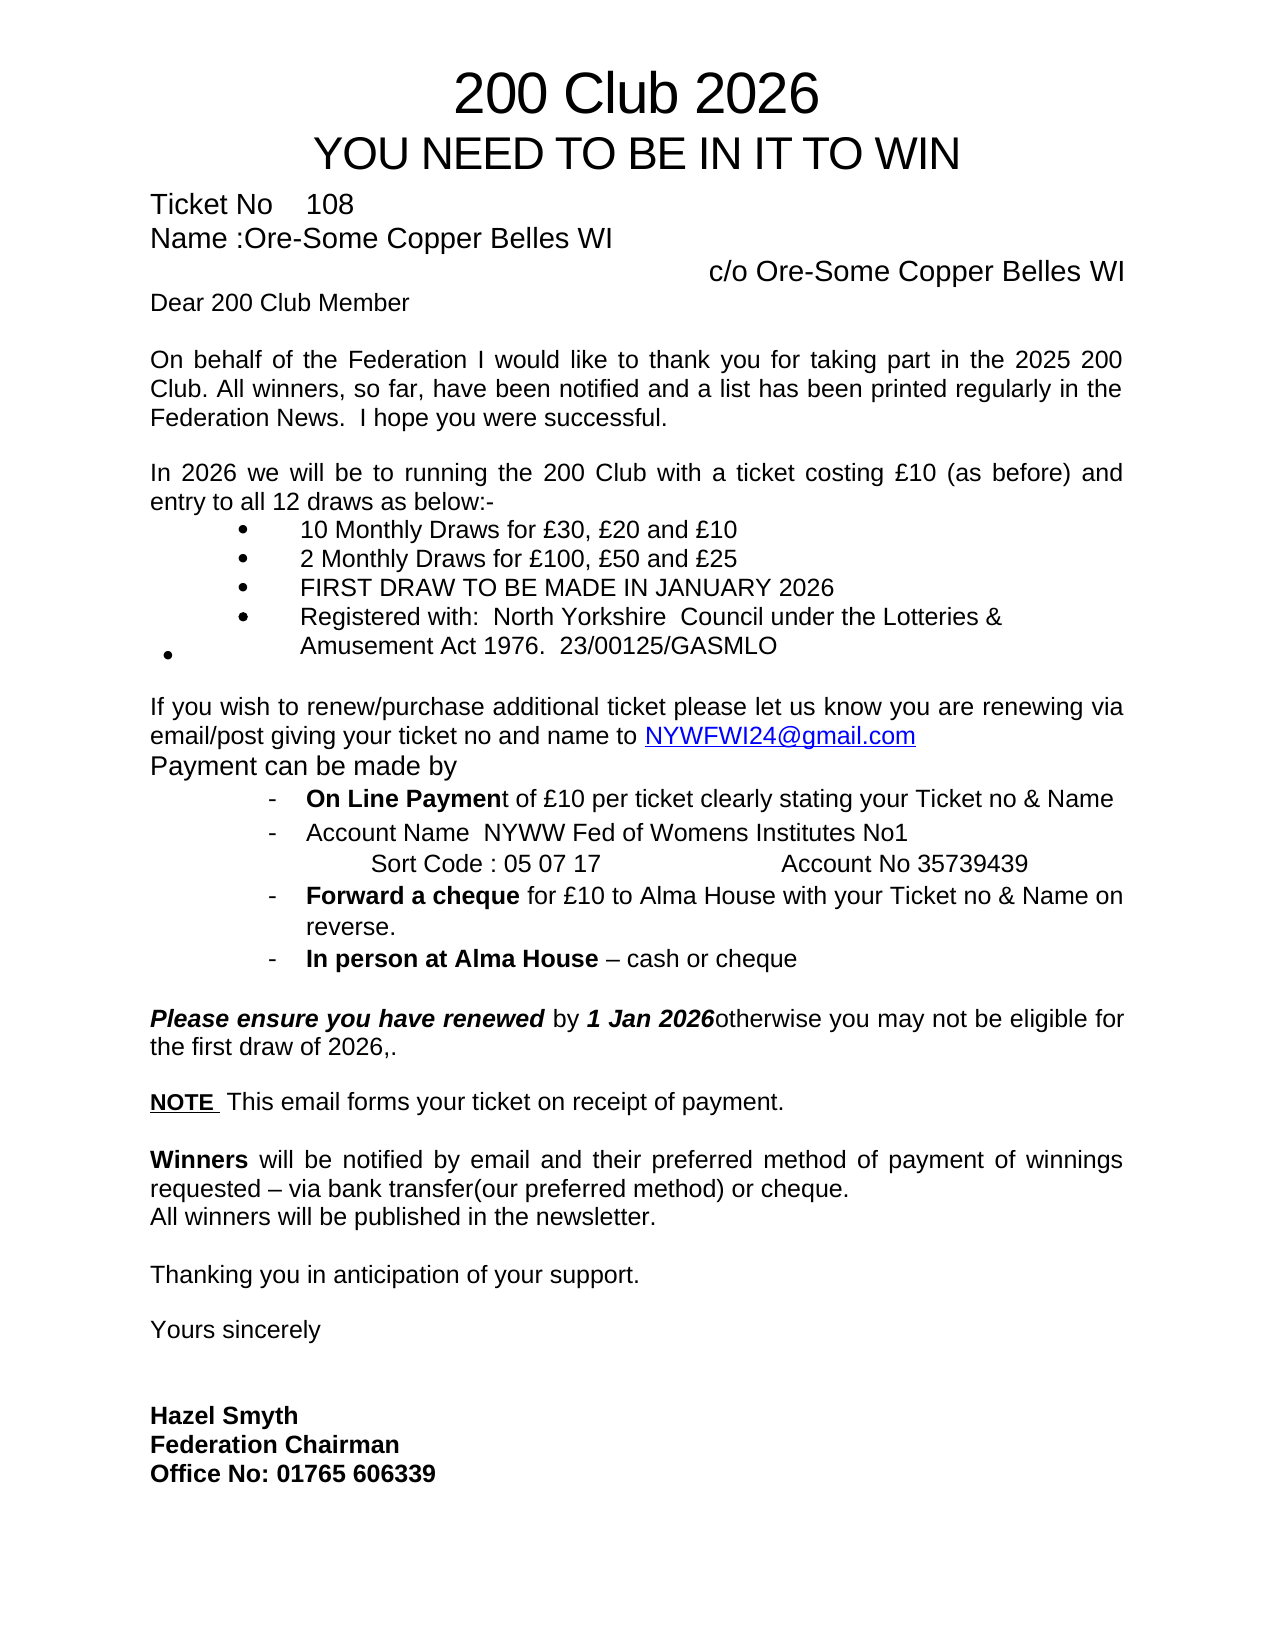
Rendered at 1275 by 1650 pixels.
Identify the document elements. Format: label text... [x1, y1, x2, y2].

title You Need to be in it to Win [150, 126, 1125, 179]
text In 2026 we will be to running the 200 Club with a ticket costing £10 (as before) and entry to all 12 draws as below:- [150, 458, 1125, 516]
text c/o Ore-Some Copper Belles WI [150, 254, 1125, 288]
list Forward a cheque for £10 to Alma House with your Ticket no & Name on reverse. [268, 878, 1125, 941]
text Ticket No 108 [150, 187, 1125, 221]
list Account Name NYWW Fed of Womens Institutes No1 [268, 815, 1125, 849]
text Please ensure you have renewed by 1 Jan 2026otherwise you may not be eligible for the first draw of 2026,. [150, 1003, 1125, 1061]
list 2 Monthly Draws for £100, £50 and £25 [239, 544, 1125, 573]
text If you wish to renew/purchase additional ticket please let us know you are renewing via email/post giving your ticket no and name to NYWFWI24@gmail.com [150, 692, 1125, 750]
list In person at Alma House – cash or cheque [268, 941, 1125, 975]
list On Line Payment of £10 per ticket clearly stating your Ticket no & Name [268, 781, 1125, 815]
text Yours sincerely [150, 1315, 1125, 1344]
text On behalf of the Federation I would like to thank you for taking part in the 2025 200 Club. All winners, so far, have been notified and a list has been printed regularly in the Federation News. I hope you were successful. [150, 345, 1125, 432]
text Thanking you in anticipation of your support. [150, 1260, 1125, 1289]
text Winners will be notified by email and their preferred method of payment of winnings requested – via bank transfer(our preferred method) or cheque. [150, 1145, 1125, 1202]
text Sort Code : 05 07 17 Account No 35739439 [225, 849, 1125, 878]
text Dear 200 Club Member [150, 288, 1125, 317]
text All winners will be published in the newsletter. [150, 1202, 1125, 1231]
text Hazel Smyth [150, 1401, 1125, 1430]
text NOTE This email forms your ticket on receipt of payment. [150, 1087, 1125, 1116]
list FIRST DRAW TO BE MADE IN JANUARY 2026 [239, 573, 1125, 602]
text Payment can be made by [150, 750, 1125, 781]
list Registered with: North Yorkshire Council under the Lotteries & Amusement Act 1976. 23/00125/GASMLO [239, 602, 1125, 660]
list 10 Monthly Draws for £30, £20 and £10 [239, 516, 1125, 544]
text Name :Ore-Some Copper Belles WI [150, 221, 1125, 254]
text Office No: 01765 606339 [150, 1459, 1125, 1487]
title 200 Club 2026 [150, 59, 1125, 126]
text Federation Chairman [150, 1430, 1125, 1459]
